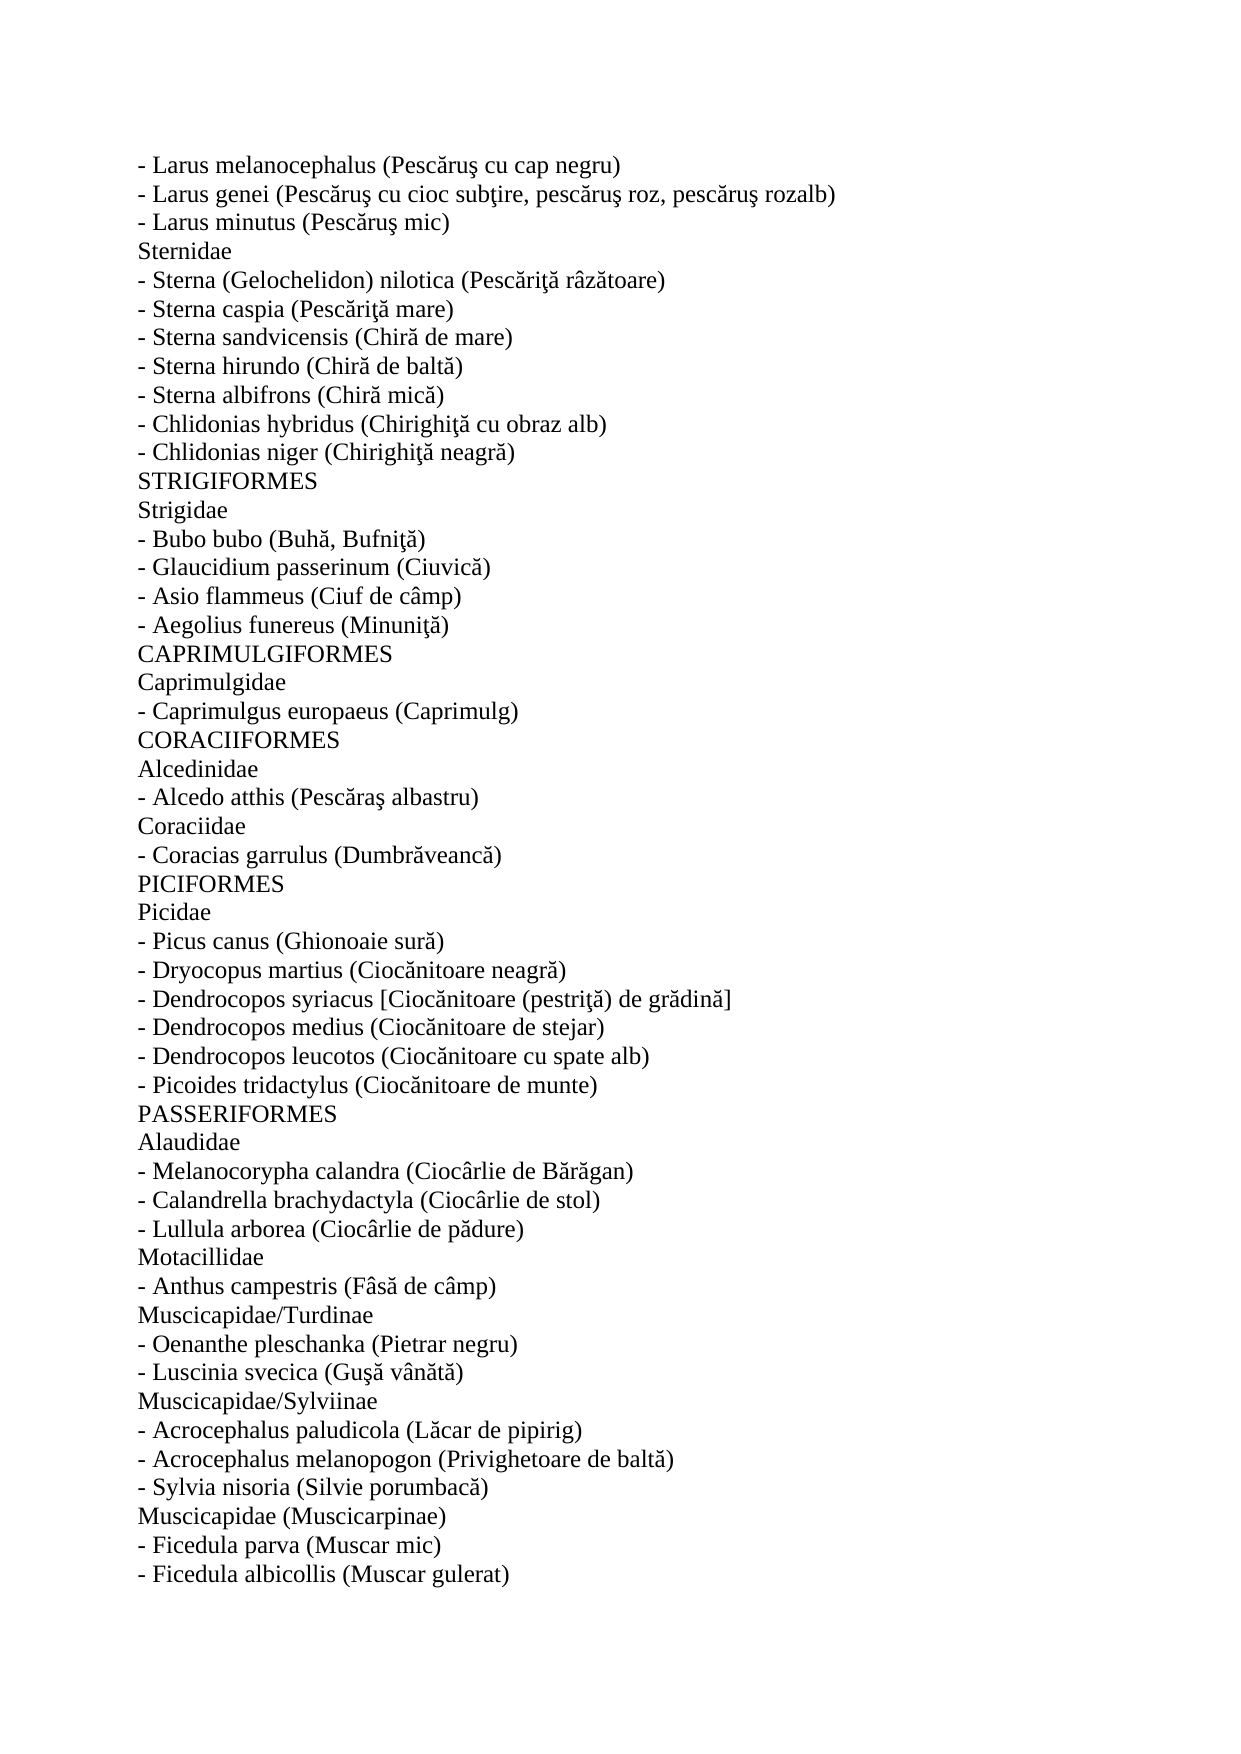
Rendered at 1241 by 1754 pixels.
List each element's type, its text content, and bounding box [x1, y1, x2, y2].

text - Dendrocopos medius (Ciocănitoare de stejar) [112, 1012, 1128, 1041]
text - Sylvia nisoria (Silvie porumbacă) [112, 1472, 1128, 1501]
text - Chlidonias niger (Chirighiţă neagră) [112, 437, 1128, 466]
text - Ficedula parva (Muscar mic) [112, 1530, 1128, 1559]
text STRIGIFORMES [112, 466, 1128, 495]
text - Acrocephalus paludicola (Lăcar de pipirig) [112, 1415, 1128, 1444]
text - Melanocorypha calandra (Ciocârlie de Bărăgan) [112, 1156, 1128, 1185]
text - Sterna sandvicensis (Chiră de mare) [112, 322, 1128, 351]
text - Coracias garrulus (Dumbrăveancă) [112, 840, 1128, 869]
text Muscicapidae/Sylviinae [112, 1386, 1128, 1415]
text CORACIIFORMES [112, 725, 1128, 754]
text Coraciidae [112, 811, 1128, 840]
text - Larus minutus (Pescăruş mic) [112, 207, 1128, 236]
text - Dryocopus martius (Ciocănitoare neagră) [112, 955, 1128, 984]
text - Larus genei (Pescăruş cu cioc subţire, pescăruş roz, pescăruş rozalb) [112, 179, 1128, 207]
text - Dendrocopos leucotos (Ciocănitoare cu spate alb) [112, 1041, 1128, 1070]
text Alaudidae [112, 1127, 1128, 1156]
text Muscicapidae (Muscicarpinae) [112, 1501, 1128, 1530]
text - Sterna (Gelochelidon) nilotica (Pescăriţă râzătoare) [112, 265, 1128, 294]
text - Sterna hirundo (Chiră de baltă) [112, 351, 1128, 380]
text - Ficedula albicollis (Muscar gulerat) [112, 1559, 1128, 1587]
text - Aegolius funereus (Minuniţă) [112, 610, 1128, 639]
text PASSERIFORMES [112, 1099, 1128, 1127]
text - Lullula arborea (Ciocârlie de pădure) [112, 1214, 1128, 1242]
text - Picoides tridactylus (Ciocănitoare de munte) [112, 1070, 1128, 1099]
text Alcedinidae [112, 754, 1128, 782]
text PICIFORMES [112, 869, 1128, 897]
text - Dendrocopos syriacus [Ciocănitoare (pestriţă) de grădină] [112, 984, 1128, 1012]
text - Asio flammeus (Ciuf de câmp) [112, 581, 1128, 610]
text - Chlidonias hybridus (Chirighiţă cu obraz alb) [112, 409, 1128, 437]
text CAPRIMULGIFORMES [112, 639, 1128, 667]
text - Alcedo atthis (Pescăraş albastru) [112, 782, 1128, 811]
text Motacillidae [112, 1242, 1128, 1271]
text Picidae [112, 897, 1128, 926]
text - Picus canus (Ghionoaie sură) [112, 926, 1128, 955]
text Muscicapidae/Turdinae [112, 1300, 1128, 1329]
text - Larus melanocephalus (Pescăruş cu cap negru) [112, 150, 1128, 179]
text - Caprimulgus europaeus (Caprimulg) [112, 696, 1128, 725]
text - Sterna caspia (Pescăriţă mare) [112, 294, 1128, 322]
text Caprimulgidae [112, 667, 1128, 696]
text - Calandrella brachydactyla (Ciocârlie de stol) [112, 1185, 1128, 1214]
text Sternidae [112, 236, 1128, 265]
text - Glaucidium passerinum (Ciuvică) [112, 552, 1128, 581]
text - Luscinia svecica (Guşă vânătă) [112, 1357, 1128, 1386]
text - Oenanthe pleschanka (Pietrar negru) [112, 1329, 1128, 1357]
text - Anthus campestris (Fâsă de câmp) [112, 1271, 1128, 1300]
text - Acrocephalus melanopogon (Privighetoare de baltă) [112, 1444, 1128, 1472]
text - Bubo bubo (Buhă, Bufniţă) [112, 524, 1128, 552]
text Strigidae [112, 495, 1128, 524]
text - Sterna albifrons (Chiră mică) [112, 380, 1128, 409]
